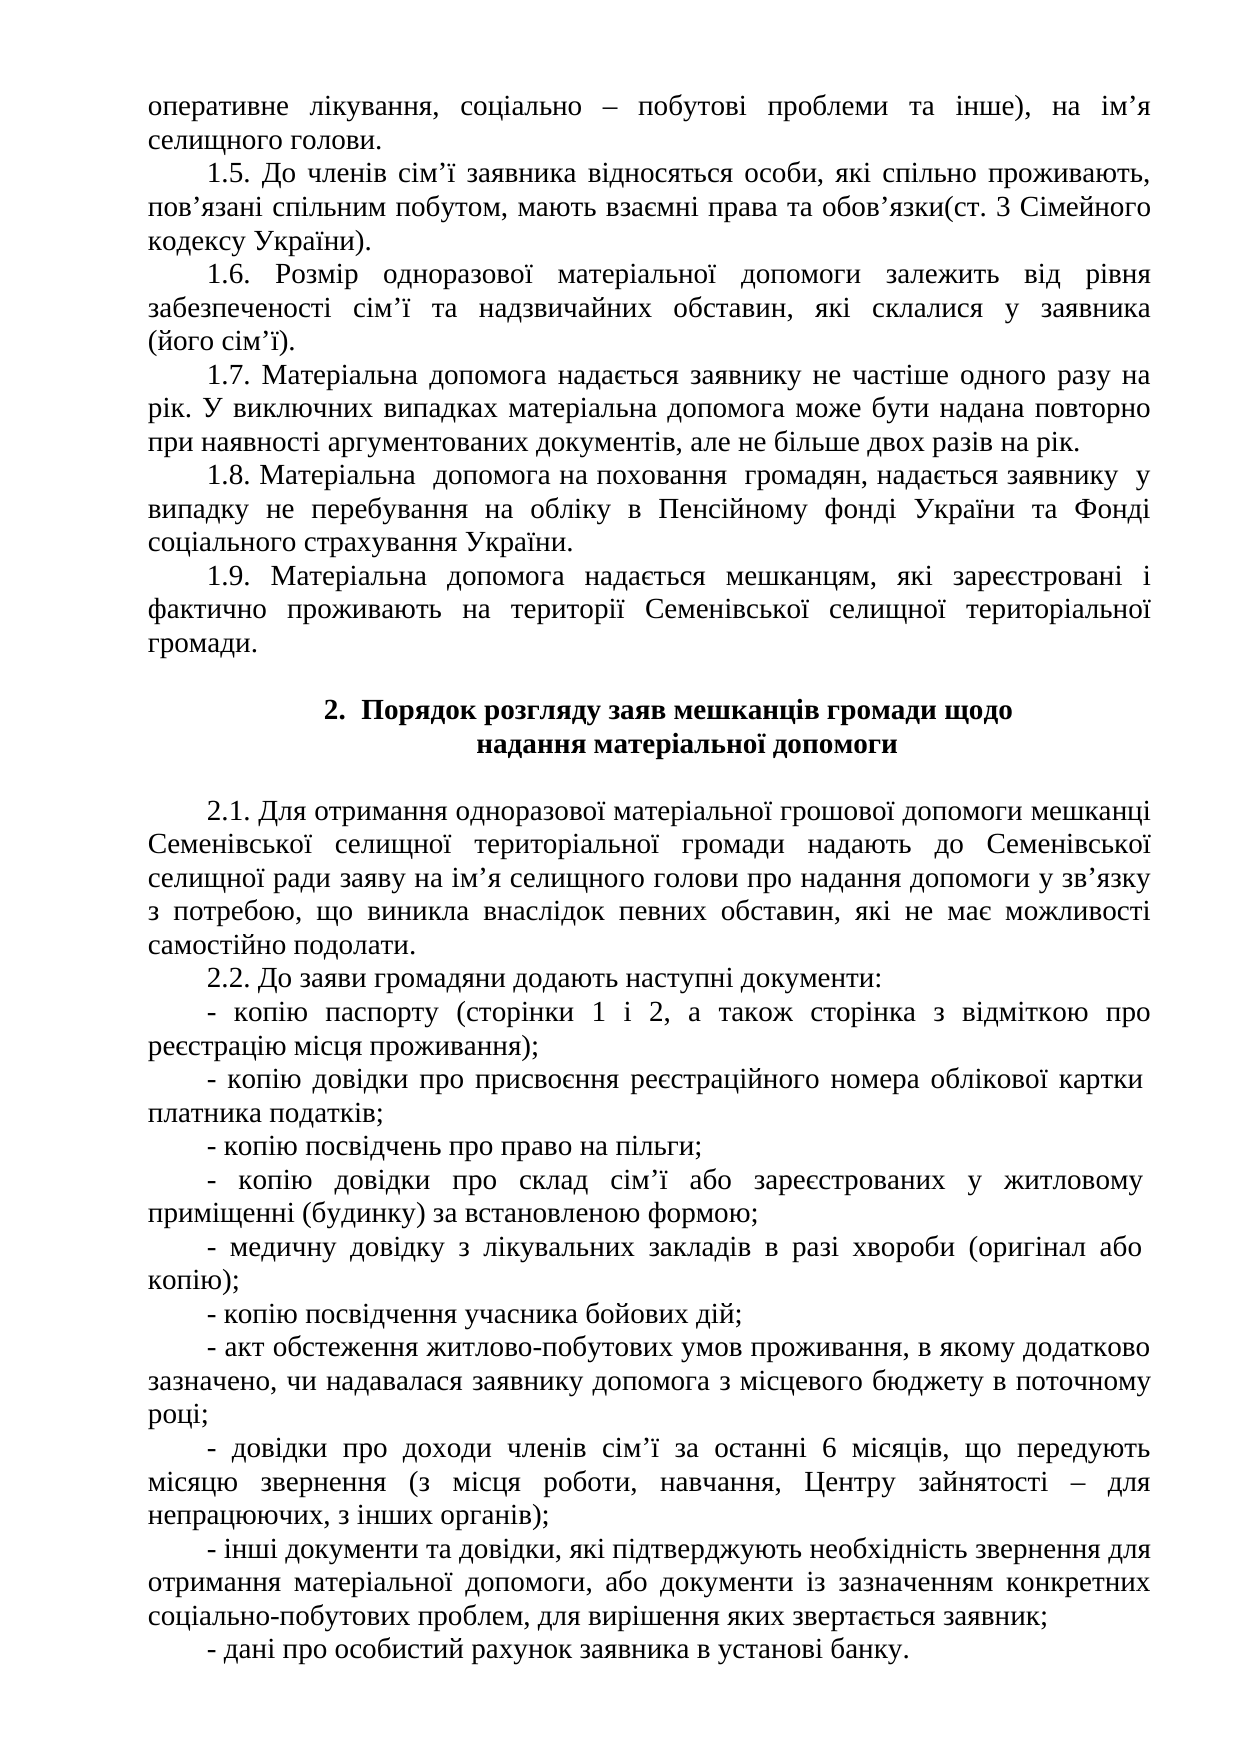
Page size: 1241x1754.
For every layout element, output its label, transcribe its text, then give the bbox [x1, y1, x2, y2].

text 1.5. До членів сім’ї заявника відносяться особи, які спільно проживають, пов’язані спільним побутом, мають взаємні права та обов’язки(ст. 3 Сімейного кодексу України). [148, 156, 1152, 256]
text 2.1. Для отримання одноразової матеріальної грошової допомоги мешканці Семенівської селищної територіальної громади надають до Семенівської селищної ради заяву на ім’я селищного голови про надання допомоги у зв’язку з потребою, що виникла внаслідок певних обставин, які не має можливості самостійно подолати. [148, 793, 1152, 961]
text 1.9. Матеріальна допомога надається мешканцям, які зареєстровані і фактично проживають на території Семенівської селищної територіальної громади. [148, 558, 1152, 659]
text - медичну довідку з лікувальних закладів в разі хвороби (оригінал або копію); [148, 1229, 1144, 1296]
text - копію довідки про присвоєння реєстраційного номера облікової картки платника податків; [148, 1061, 1144, 1128]
text - копію посвідчення учасника бойових дій; [148, 1296, 1152, 1329]
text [148, 88, 1152, 156]
text - інші документи та довідки, які підтверджують необхідність звернення для отримання матеріальної допомоги, або документи із зазначенням конкретних соціально-побутових проблем, для вирішення яких звертається заявник; [148, 1531, 1152, 1631]
text - копію посвідчень про право на пільги; [148, 1128, 1144, 1162]
text - копію паспорту (сторінки 1 і 2, а також сторінка з відміткою про реєстрацію місця проживання); [148, 994, 1152, 1061]
text - дані про особистий рахунок заявника в установі банку. [148, 1631, 1152, 1665]
list Порядок розгляду заяв мешканців громади щодо [185, 692, 1152, 726]
text надання матеріальної допомоги [223, 726, 1152, 759]
text 1.7. Матеріальна допомога надається заявнику не частіше одного разу на рік. У виключних випадках матеріальна допомога може бути надана повторно при наявності аргументованих документів, але не більше двох разів на рік. [148, 357, 1152, 457]
text - акт обстеження житлово-побутових умов проживання, в якому додатково зазначено, чи надавалася заявнику допомога з місцевого бюджету в поточному році; [148, 1329, 1152, 1430]
text - довідки про доходи членів сім’ї за останні 6 місяців, що передують місяцю звернення (з місця роботи, навчання, Центру зайнятості – для непрацюючих, з інших органів); [148, 1430, 1152, 1531]
text 2.2. До заяви громадяни додають наступні документи: [148, 961, 1152, 994]
text 1.6. Розмір одноразової матеріальної допомоги залежить від рівня забезпеченості сім’ї та надзвичайних обставин, які склалися у заявника (його сім’ї). [148, 256, 1152, 357]
text - копію довідки про склад сім’ї або зареєстрованих у житловому приміщенні (будинку) за встановленою формою; [148, 1162, 1144, 1229]
text 1.8. Матеріальна допомога на поховання громадян, надається заявнику у випадку не перебування на обліку в Пенсійному фонді України та Фонді соціального страхування України. [148, 457, 1152, 558]
